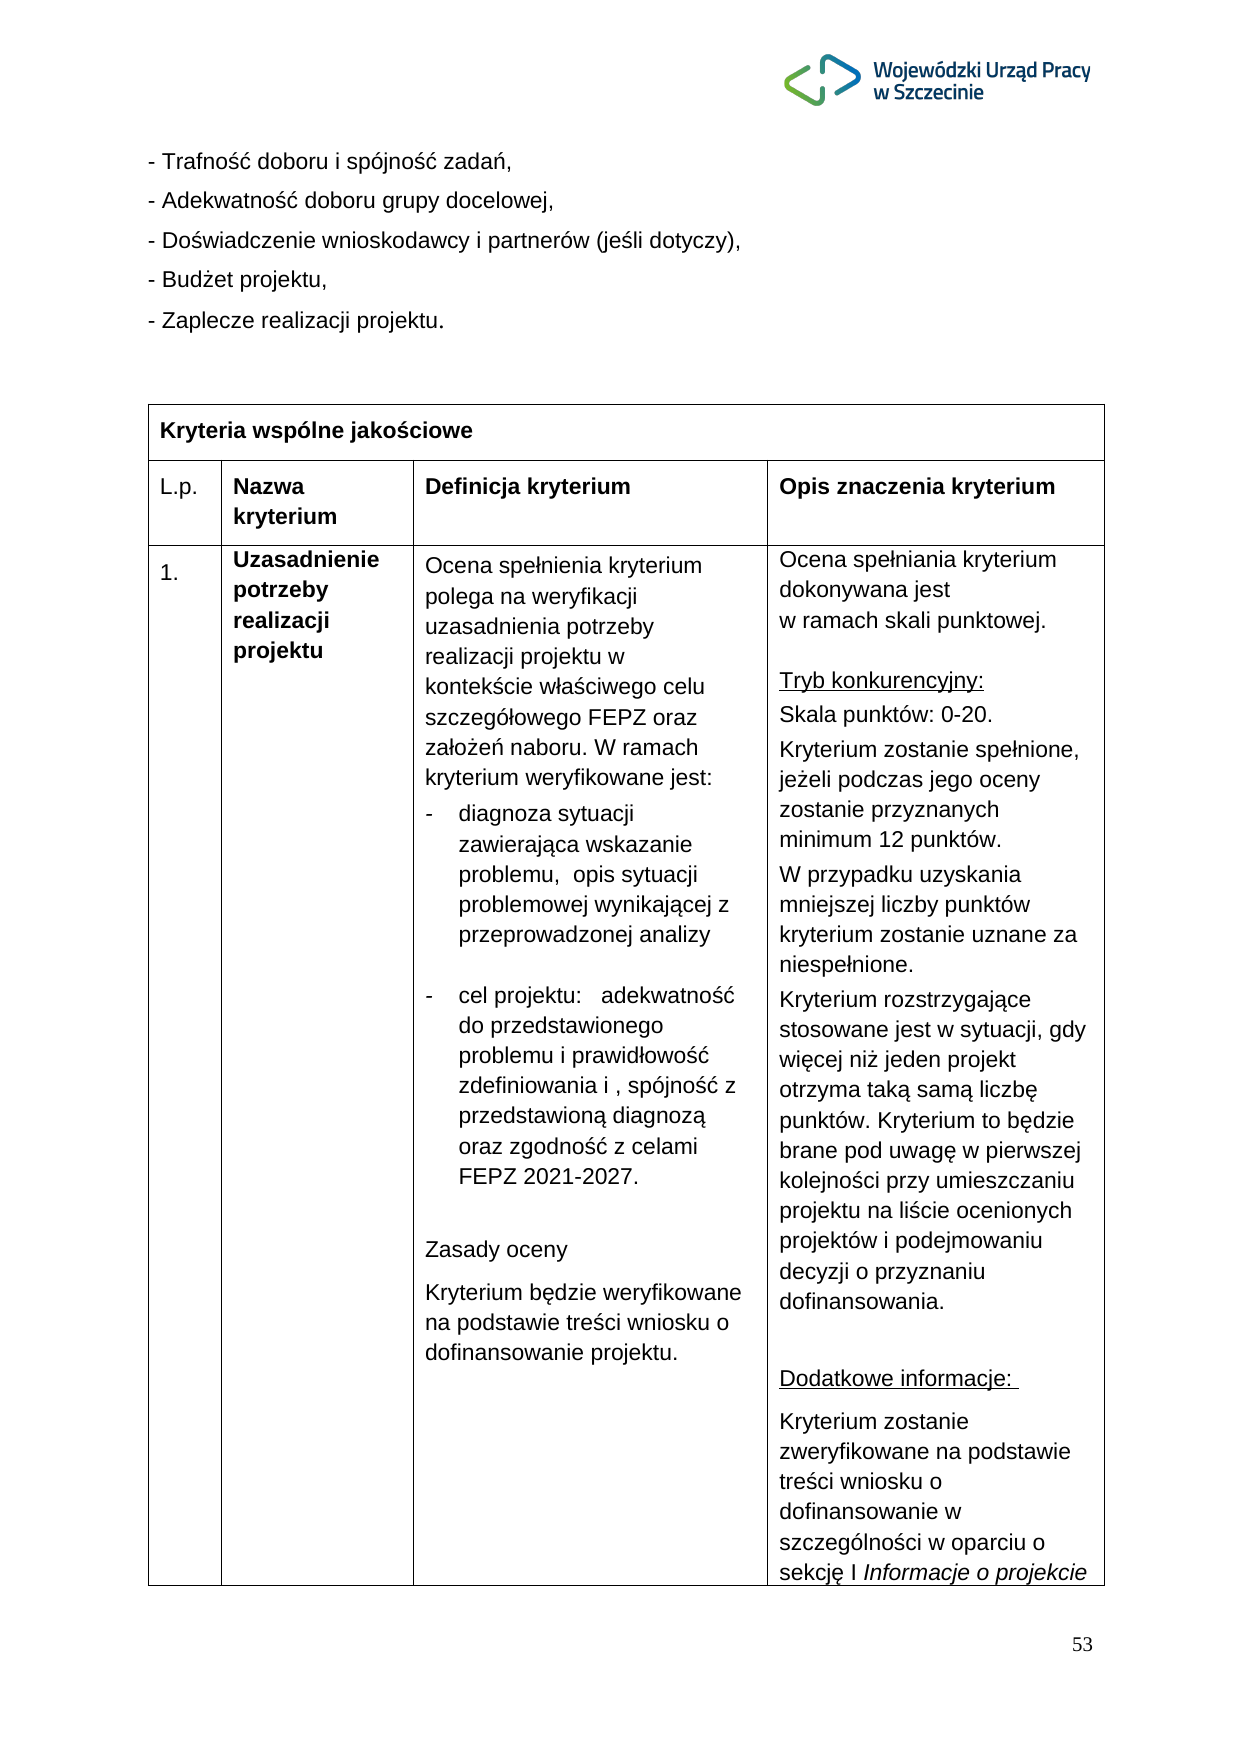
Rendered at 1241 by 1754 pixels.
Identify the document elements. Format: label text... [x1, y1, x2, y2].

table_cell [222, 546, 413, 1585]
text - Trafność doboru i spójność zadań, [148, 148, 1092, 174]
text - Budżet projektu, [148, 266, 1092, 292]
text - Doświadczenie wnioskodawcy i partnerów (jeśli dotyczy), [148, 227, 1092, 253]
text - Adekwatność doboru grupy docelowej, [148, 187, 1092, 213]
table_header Kryteria wspólne jakościowe [149, 405, 1104, 459]
table_cell Definicja kryterium [414, 461, 767, 545]
table_cell [149, 546, 221, 1585]
table_cell L.p. [149, 461, 221, 545]
picture [784, 54, 1091, 106]
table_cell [768, 546, 1104, 1585]
table_cell Nazwa kryterium [222, 461, 413, 545]
table_cell Opis znaczenia kryterium [768, 461, 1104, 545]
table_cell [414, 546, 767, 1585]
text - Zaplecze realizacji projektu. [148, 306, 1092, 334]
